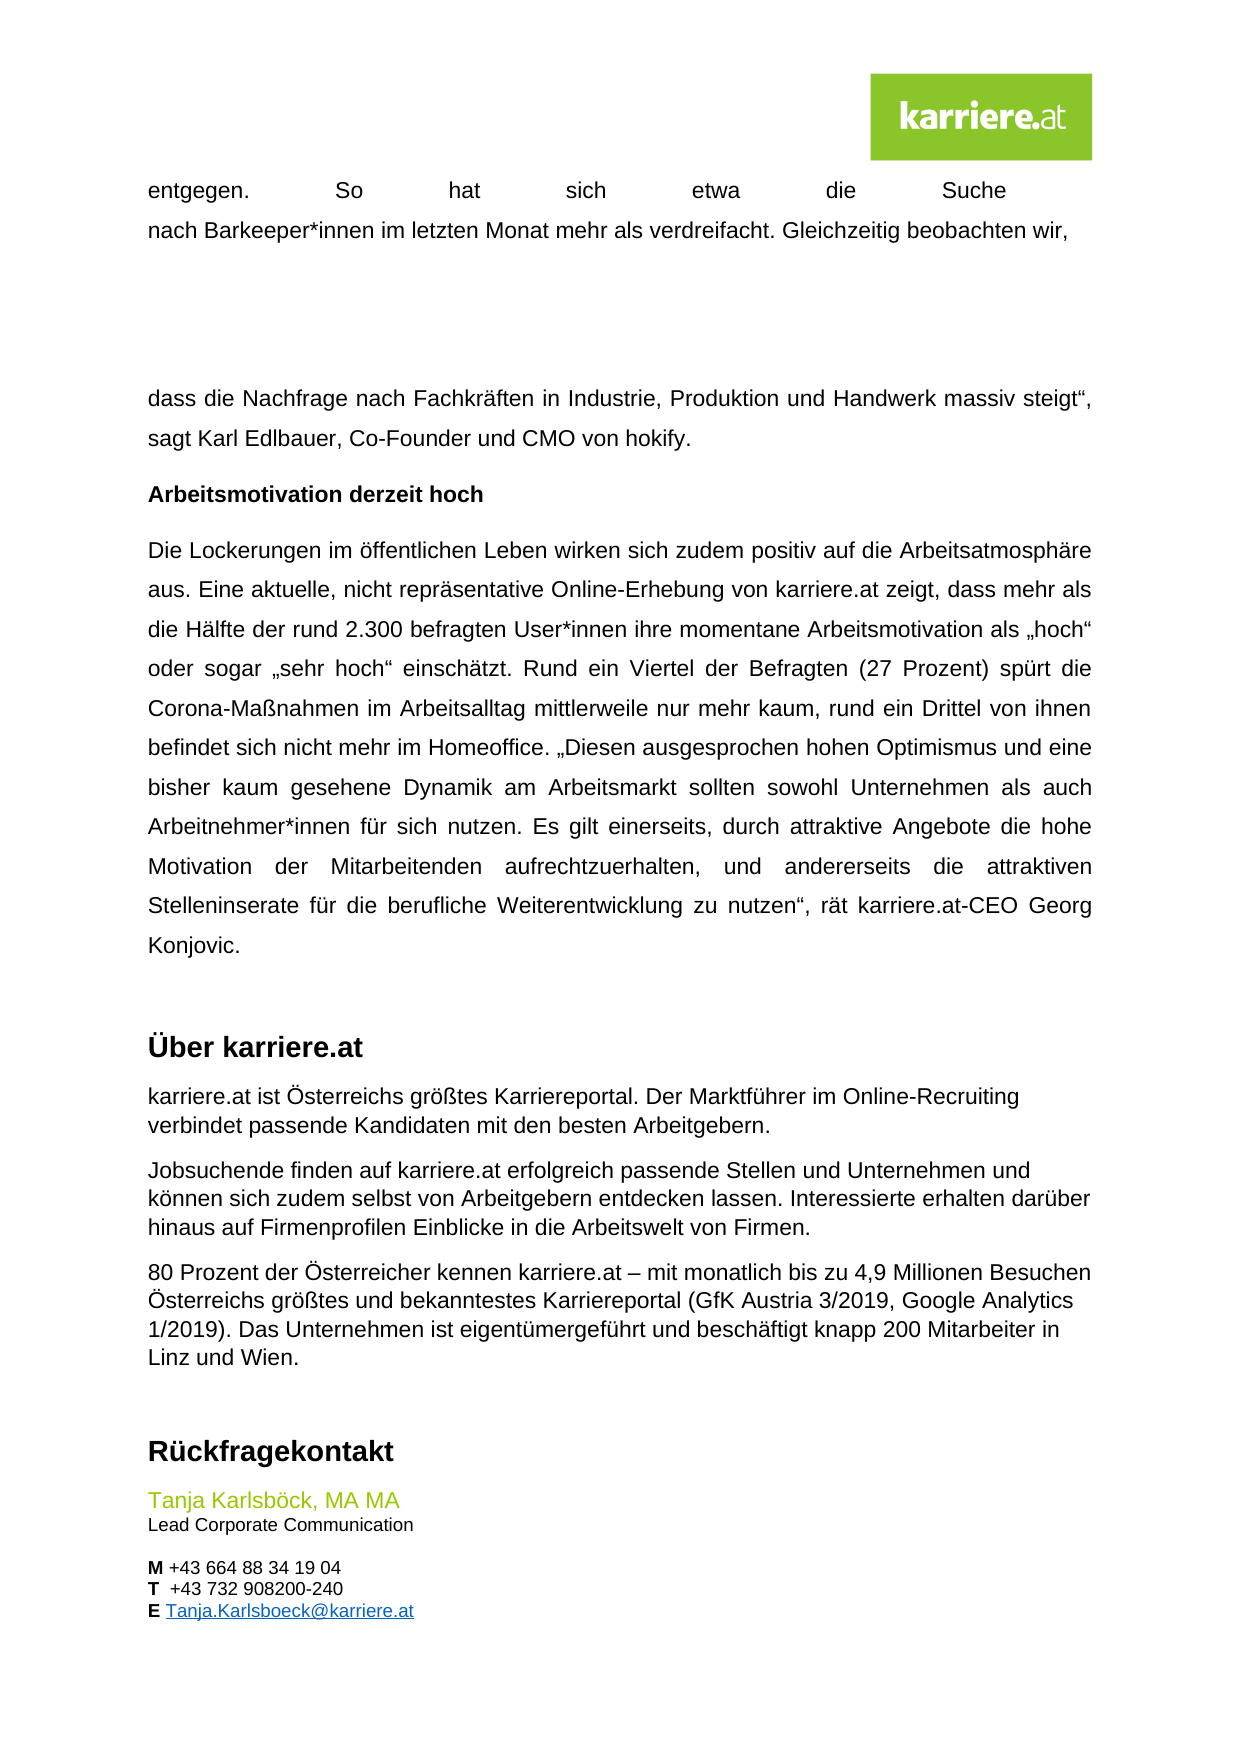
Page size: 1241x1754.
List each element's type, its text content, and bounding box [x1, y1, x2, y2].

text M +43 664 88 34 19 04 [148, 1557, 1093, 1578]
text Die Lockerungen im öffentlichen Leben wirken sich zudem positiv auf die Arbeitsatmosphäre aus. Eine aktuelle, nicht repräsentative Online-Erhebung von karriere.at zeigt, dass mehr als die Hälfte der rund 2.300 befragten User*innen ihre momentane Arbeitsmotivation als „hoch“ oder sogar „sehr hoch“ einschätzt. Rund ein Viertel der Befragten (27 Prozent) spürt die Corona-Maßnahmen im Arbeitsalltag mittlerweile nur mehr kaum, rund ein Drittel von ihnen befindet sich nicht mehr im Homeoffice. „Diesen ausgesprochen hohen Optimismus und eine bisher kaum gesehene Dynamik am Arbeitsmarkt sollten sowohl Unternehmen als auch Arbeitnehmer*innen für sich nutzen. Es gilt einerseits, durch attraktive Angebote die hohe Motivation der Mitarbeitenden aufrechtzuerhalten, und andererseits die attraktiven Stelleninserate für die berufliche Weiterentwicklung zu nutzen“, rät karriere.at-CEO Georg Konjovic. [148, 537, 1093, 958]
text Über karriere.at [148, 1030, 1093, 1064]
text T +43 732 908200-240 [148, 1578, 1093, 1600]
text Rückfragekontakt [148, 1434, 1093, 1468]
text karriere.at ist Österreichs größtes Karriereportal. Der Marktführer im Online-Recruiting verbindet passende Kandidaten mit den besten Arbeitgebern. [148, 1083, 1093, 1138]
text Lead Corporate Communication [148, 1513, 1093, 1535]
text E Tanja.Karlsboeck@karriere.at [148, 1600, 1093, 1621]
text Tanja Karlsböck, MA MA [148, 1487, 1093, 1513]
text Jobsuchende finden auf karriere.at erfolgreich passende Stellen und Unternehmen und können sich zudem selbst von Arbeitgebern entdecken lassen. Interessierte erhalten darüber hinaus auf Firmenprofilen Einblicke in die Arbeitswelt von Firmen. [148, 1157, 1093, 1240]
text 80 Prozent der Österreicher kennen karriere.at – mit monatlich bis zu 4,9 Millionen Besuchen Österreichs größtes und bekanntestes Karriereportal (GfK Austria 3/2019, Google Analytics 1/2019). Das Unternehmen ist eigentümergeführt und beschäftigt knapp 200 Mitarbeiter in Linz und Wien. [148, 1259, 1093, 1370]
text dass die Nachfrage nach Fachkräften in Industrie, Produktion und Handwerk massiv steigt“, sagt Karl Edlbauer, Co-Founder und CMO von hokify. [148, 385, 1093, 451]
picture [870, 73, 1093, 161]
text Arbeitsmotivation derzeit hoch [148, 481, 1093, 507]
